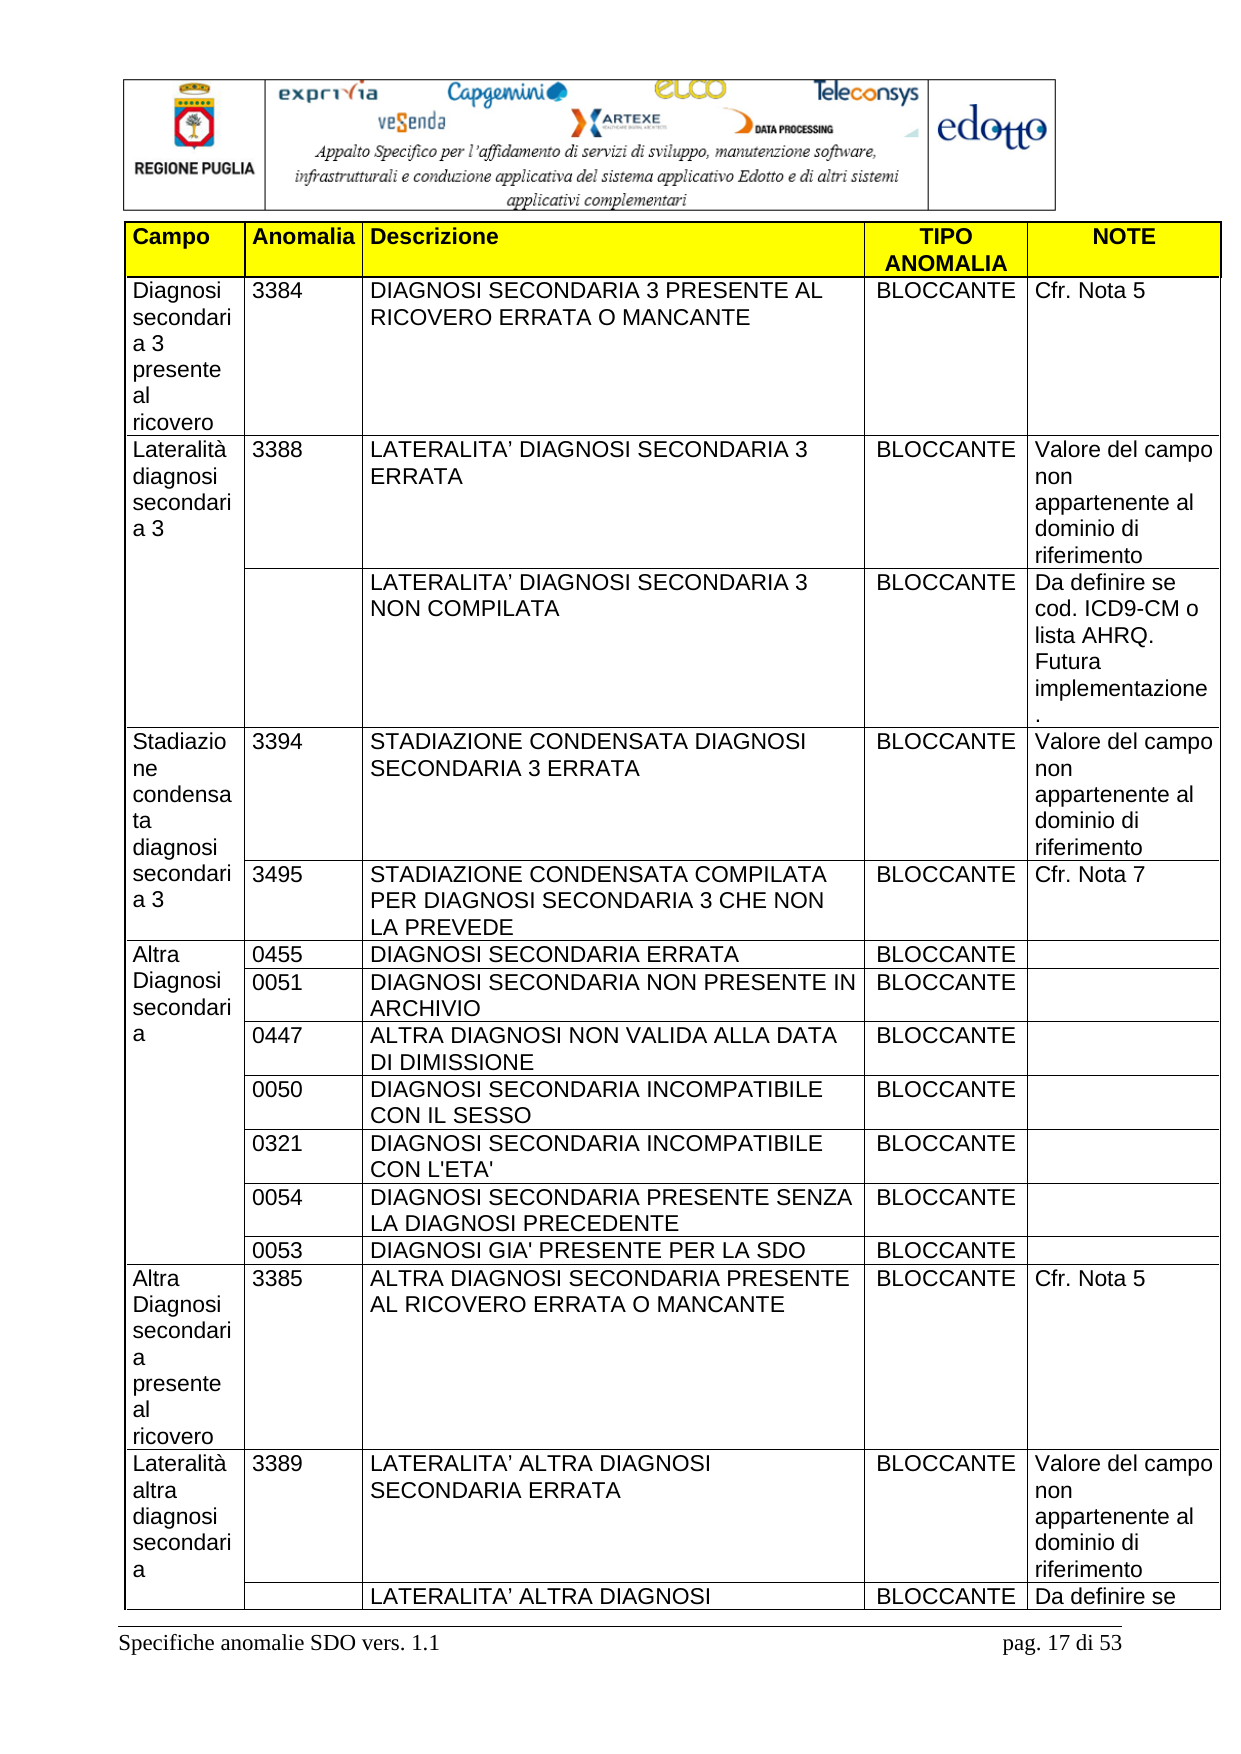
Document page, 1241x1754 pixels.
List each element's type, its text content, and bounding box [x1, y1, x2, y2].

table_cell [1028, 968, 1220, 1021]
table_cell BLOCCANTE [865, 728, 1027, 860]
table_cell BLOCCANTE [865, 969, 1027, 1021]
table_cell STADIAZIONE CONDENSATA DIAGNOSI SECONDARIA 3 ERRATA [363, 728, 864, 860]
table_cell BLOCCANTE [865, 569, 1027, 727]
table_cell ALTRA DIAGNOSI SECONDARIA PRESENTE AL RICOVERO ERRATA O MANCANTE [363, 1265, 864, 1449]
table_cell DIAGNOSI SECONDARIA NON PRESENTE IN ARCHIVIO [363, 969, 864, 1021]
table_cell [1028, 1183, 1220, 1236]
table_cell DIAGNOSI SECONDARIA INCOMPATIBILE CON IL SESSO [363, 1076, 864, 1129]
table_cell BLOCCANTE [865, 278, 1027, 435]
table_cell BLOCCANTE [865, 1265, 1027, 1449]
table_cell LATERALITA’ ALTRA DIAGNOSI SECONDARIA NON COMPILATA [363, 1583, 864, 1609]
table_cell Da definire se cod. ICD9-CM o lista AHRQ. Futura implementazione. [1028, 1582, 1220, 1609]
table_cell BLOCCANTE [865, 1184, 1027, 1236]
table_cell 0050 [245, 1076, 362, 1129]
table_cell 0054 [245, 1184, 362, 1236]
table_cell 3495 [245, 861, 362, 940]
table_cell ALTRA DIAGNOSI NON VALIDA ALLA DATA DI DIMISSIONE [363, 1022, 864, 1075]
picture [118, 73, 1063, 218]
table_cell [245, 1583, 362, 1609]
table_cell Altra Diagnosi secondaria presente al ricovero [126, 1265, 244, 1449]
table_cell 3384 [245, 278, 362, 435]
table_cell BLOCCANTE [865, 1022, 1027, 1075]
table_header TIPO ANOMALIA [865, 223, 1027, 276]
table_cell LATERALITA’ ALTRA DIAGNOSI SECONDARIA ERRATA [363, 1450, 864, 1582]
table_cell 3388 [245, 436, 362, 568]
table_cell Lateralità diagnosi secondaria 3 [126, 436, 244, 727]
table_header NOTE [1028, 223, 1220, 276]
table_cell BLOCCANTE [865, 1130, 1027, 1182]
table_cell [1028, 1236, 1220, 1264]
table_cell STADIAZIONE CONDENSATA COMPILATA PER DIAGNOSI SECONDARIA 3 CHE NON LA PREVEDE [363, 861, 864, 940]
table_cell 0447 [245, 1022, 362, 1075]
table_cell Valore del campo non appartenente al dominio di riferimento [1028, 727, 1220, 860]
table_cell Da definire se cod. ICD9-CM o lista AHRQ. Futura implementazione. [1028, 568, 1220, 727]
table_cell Diagnosi secondaria 3 presente al ricovero [126, 277, 244, 435]
table_cell DIAGNOSI GIA' PRESENTE PER LA SDO [363, 1237, 864, 1264]
table_cell Valore del campo non appartenente al dominio di riferimento [1028, 435, 1220, 568]
table_cell [1028, 1021, 1220, 1075]
table_cell Cfr. Nota 5 [1028, 276, 1220, 435]
table_cell Valore del campo non appartenente al dominio di riferimento [1028, 1449, 1220, 1582]
table_cell Stadiazione condensata diagnosi secondaria 3 [126, 728, 244, 940]
table_cell [1028, 940, 1220, 967]
table_cell DIAGNOSI SECONDARIA INCOMPATIBILE CON L'ETA' [363, 1130, 864, 1182]
table_cell BLOCCANTE [865, 436, 1027, 568]
table_cell 0053 [245, 1237, 362, 1264]
table_cell BLOCCANTE [865, 1076, 1027, 1129]
table_cell 3385 [245, 1265, 362, 1449]
table_cell 0321 [245, 1130, 362, 1182]
table_cell BLOCCANTE [865, 1237, 1027, 1264]
table_cell DIAGNOSI SECONDARIA ERRATA [363, 941, 864, 967]
table_cell LATERALITA’ DIAGNOSI SECONDARIA 3 ERRATA [363, 436, 864, 568]
table_cell DIAGNOSI SECONDARIA 3 PRESENTE AL RICOVERO ERRATA O MANCANTE [363, 278, 864, 435]
table_cell 0051 [245, 969, 362, 1021]
table_cell BLOCCANTE [865, 941, 1027, 967]
table_cell Altra Diagnosi secondaria [126, 941, 244, 1264]
table_cell BLOCCANTE [865, 861, 1027, 940]
table_cell Lateralità altra diagnosi secondaria [126, 1450, 244, 1609]
table_header Descrizione [363, 223, 864, 276]
table_cell [1028, 1075, 1220, 1129]
table_cell 3394 [245, 728, 362, 860]
table_cell BLOCCANTE [865, 1583, 1027, 1609]
table_cell DIAGNOSI SECONDARIA PRESENTE SENZA LA DIAGNOSI PRECEDENTE [363, 1184, 864, 1236]
table_cell Cfr. Nota 7 [1028, 860, 1220, 940]
table_cell [245, 569, 362, 727]
table_header Anomalia [246, 223, 362, 276]
table_cell [1028, 1129, 1220, 1182]
table_cell 3389 [245, 1450, 362, 1582]
table_cell BLOCCANTE [865, 1450, 1027, 1582]
table_cell 0455 [245, 941, 362, 967]
table_cell LATERALITA’ DIAGNOSI SECONDARIA 3 NON COMPILATA [363, 569, 864, 727]
table_cell Cfr. Nota 5 [1028, 1264, 1220, 1449]
table_header Campo [126, 223, 244, 276]
